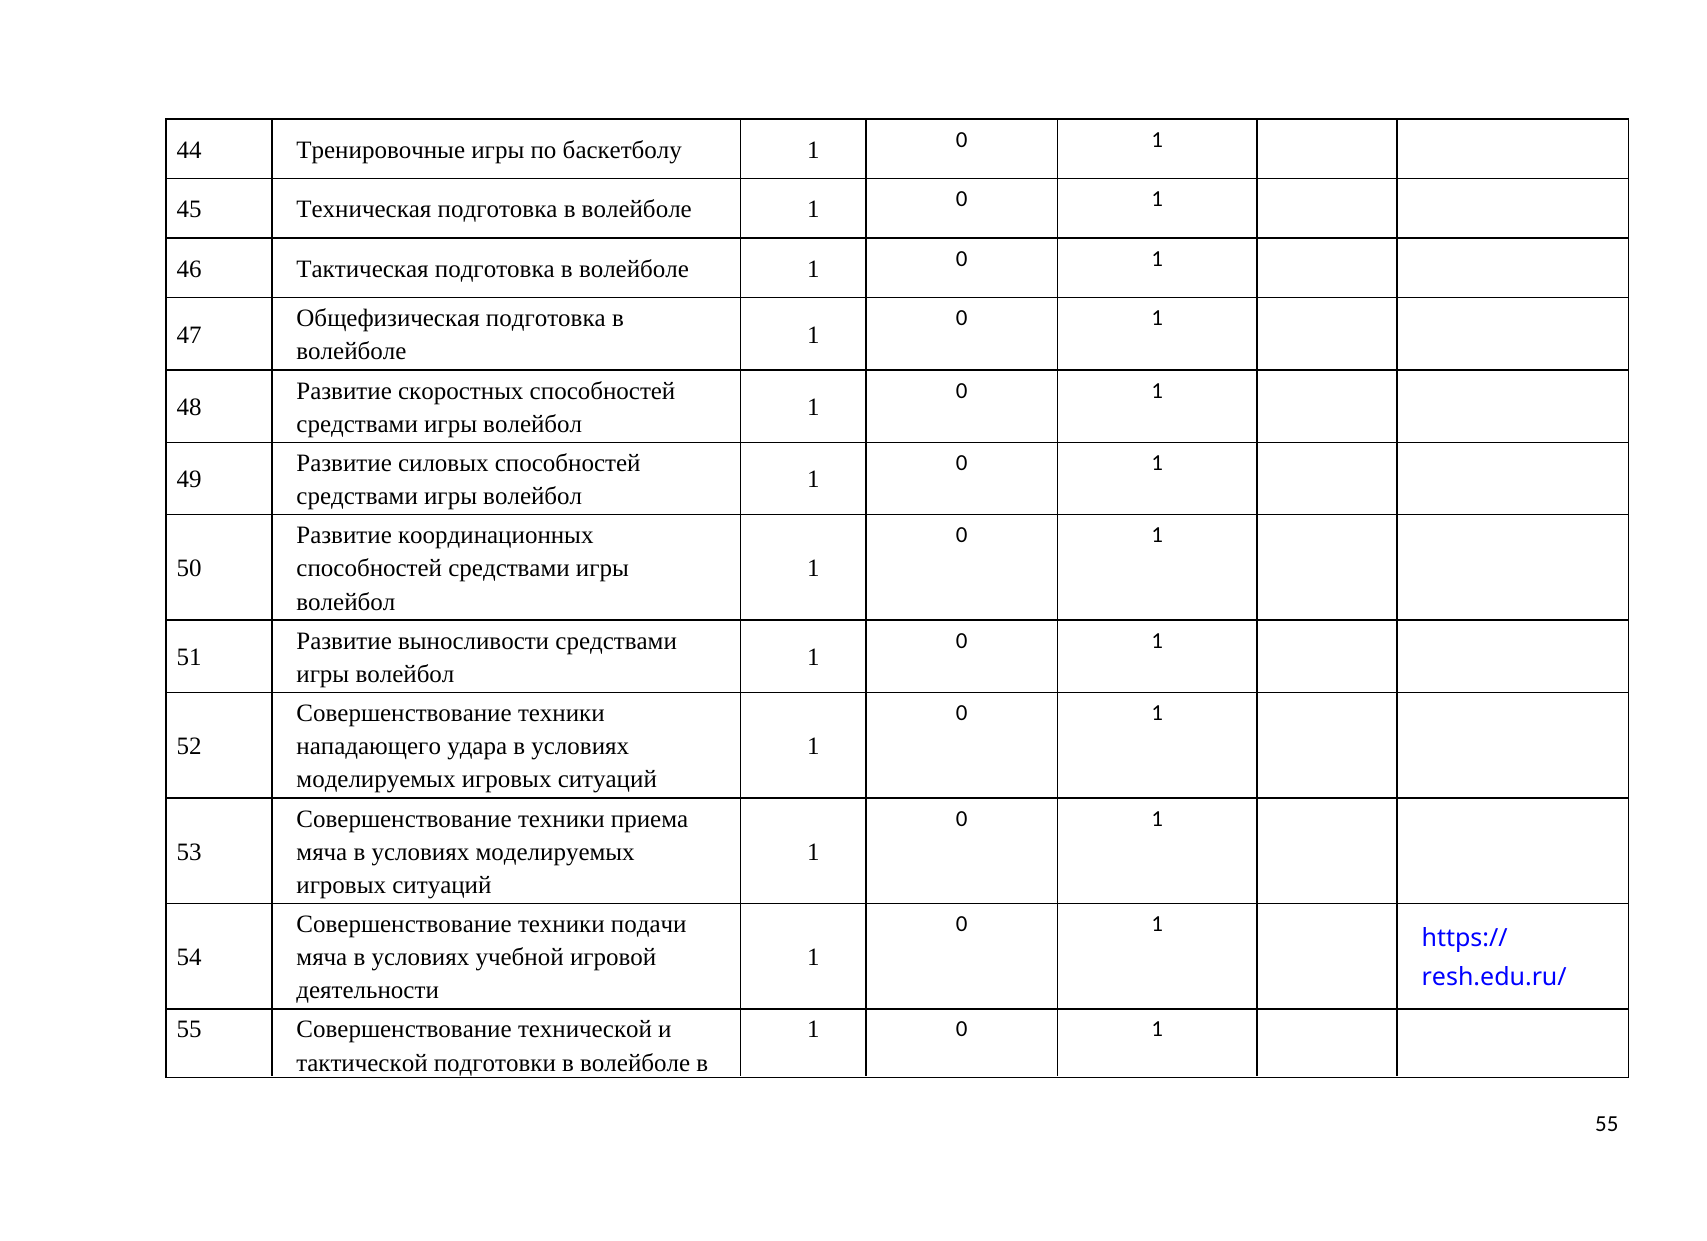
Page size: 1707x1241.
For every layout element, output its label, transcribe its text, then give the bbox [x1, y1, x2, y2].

table_cell 0 [867, 239, 1057, 297]
table_cell 1 [741, 443, 865, 514]
table_cell 1 [1058, 1010, 1256, 1076]
table_cell 1 [741, 799, 865, 902]
table_cell [1258, 239, 1396, 297]
table_cell 1 [741, 120, 865, 178]
table_cell Совершенствование техники приема мяча в условиях моделируемых игровых ситуаций [273, 799, 740, 902]
table_cell Тактическая подготовка в волейболе [273, 239, 740, 297]
table_cell Развитие выносливости средствами игры волейбол [273, 621, 740, 692]
table_cell [1258, 371, 1396, 441]
table_cell [1398, 799, 1628, 902]
table_cell [1258, 621, 1396, 692]
table_cell 52 [167, 693, 271, 797]
table_cell 1 [1058, 443, 1256, 514]
table_cell Совершенствование техники подачи мяча в условиях учебной игровой деятельности [273, 904, 740, 1008]
table_cell 1 [741, 179, 865, 237]
table_cell 1 [1058, 120, 1256, 178]
table_cell [1398, 239, 1628, 297]
table_cell 0 [867, 179, 1057, 237]
table_cell [1258, 298, 1396, 369]
table_cell 46 [167, 239, 271, 297]
table_cell 1 [1058, 298, 1256, 369]
table_cell 1 [741, 904, 865, 1008]
table_cell 51 [167, 621, 271, 692]
table_cell [1258, 1010, 1396, 1076]
table_cell 48 [167, 371, 271, 441]
table_cell Техническая подготовка в волейболе [273, 179, 740, 237]
table_cell 44 [167, 120, 271, 178]
table_cell 1 [1058, 693, 1256, 797]
table_cell [1258, 904, 1396, 1008]
table_cell 1 [741, 239, 865, 297]
table_cell [1258, 443, 1396, 514]
table_cell [1398, 120, 1628, 178]
table_cell [1258, 515, 1396, 619]
table_cell 0 [867, 693, 1057, 797]
table_cell 0 [867, 443, 1057, 514]
table_cell [1398, 693, 1628, 797]
table_cell 1 [741, 693, 865, 797]
table_cell https://resh.edu.ru/ [1398, 904, 1628, 1008]
table_cell 0 [867, 904, 1057, 1008]
table_cell [1398, 179, 1628, 237]
table_cell [1398, 1010, 1628, 1076]
table_cell 54 [167, 904, 271, 1008]
table_cell Общефизическая подготовка в волейболе [273, 298, 740, 369]
table_cell 0 [867, 621, 1057, 692]
table_cell [1398, 621, 1628, 692]
table_cell [1398, 371, 1628, 441]
table_cell [1258, 799, 1396, 902]
table_cell 1 [1058, 904, 1256, 1008]
table_cell Развитие скоростных способностей средствами игры волейбол [273, 371, 740, 441]
table_cell 1 [1058, 371, 1256, 441]
table_cell [1398, 298, 1628, 369]
table_cell 1 [741, 621, 865, 692]
table_cell 1 [1058, 621, 1256, 692]
table_cell 0 [867, 298, 1057, 369]
table_cell Развитие силовых способностей средствами игры волейбол [273, 443, 740, 514]
table_cell Тренировочные игры по баскетболу [273, 120, 740, 178]
table_cell 1 [741, 515, 865, 619]
table_cell [1398, 515, 1628, 619]
table_cell 1 [741, 1010, 865, 1076]
table_cell 1 [1058, 515, 1256, 619]
table_cell Развитие координационных способностей средствами игры волейбол [273, 515, 740, 619]
table_cell 53 [167, 799, 271, 902]
table_cell 50 [167, 515, 271, 619]
table_cell 1 [741, 298, 865, 369]
table_cell 1 [1058, 179, 1256, 237]
table_cell 0 [867, 371, 1057, 441]
table_cell [1258, 120, 1396, 178]
table_cell 1 [741, 371, 865, 441]
table_cell [1398, 443, 1628, 514]
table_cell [273, 1010, 740, 1076]
table_cell [1258, 179, 1396, 237]
table_cell 49 [167, 443, 271, 514]
table_cell 47 [167, 298, 271, 369]
table_cell Совершенствование техники нападающего удара в условиях моделируемых игровых ситуаций [273, 693, 740, 797]
table_cell 55 [167, 1010, 271, 1076]
table_cell [1258, 693, 1396, 797]
table_cell 1 [1058, 239, 1256, 297]
table_cell 45 [167, 179, 271, 237]
table_cell 0 [867, 1010, 1057, 1076]
table_cell 1 [1058, 799, 1256, 902]
table_cell 0 [867, 515, 1057, 619]
table_cell 0 [867, 120, 1057, 178]
table_cell 0 [867, 799, 1057, 902]
